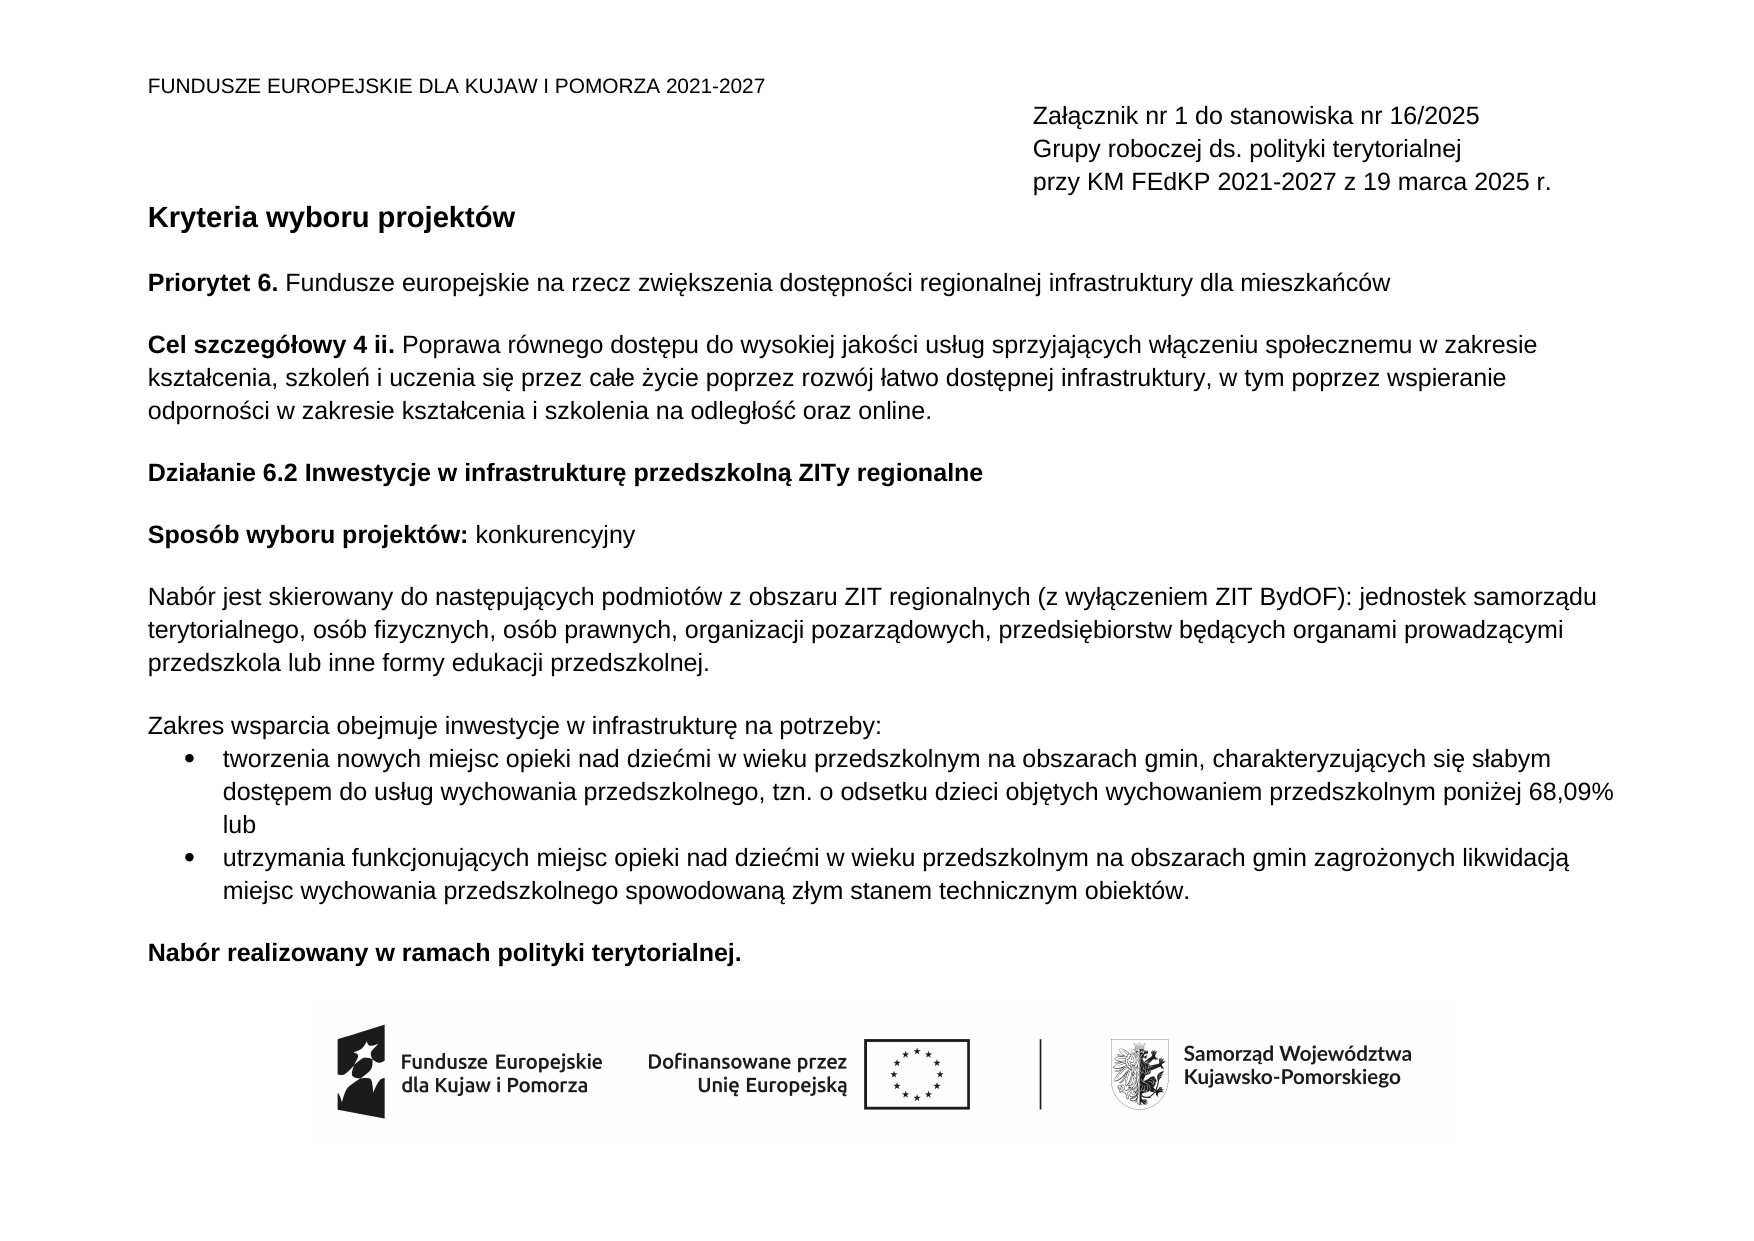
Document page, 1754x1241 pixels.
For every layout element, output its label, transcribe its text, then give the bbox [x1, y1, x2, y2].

text Działanie 6.2 Inwestycje w infrastrukturę przedszkolną ZITy regionalne [148, 458, 1624, 487]
list tworzenia nowych miejsc opieki nad dziećmi w wieku przedszkolnym na obszarach gmin, charakteryzujących się słabym dostępem do usług wychowania przedszkolnego, tzn. o odsetku dzieci objętych wychowaniem przedszkolnym poniżej 68,09% lub [185, 744, 1624, 838]
text Zakres wsparcia obejmuje inwestycje w infrastrukturę na potrzeby: [148, 711, 1624, 739]
list utrzymania funkcjonujących miejsc opieki nad dziećmi w wieku przedszkolnym na obszarach gmin zagrożonych likwidacją miejsc wychowania przedszkolnego spowodowaną złym stanem technicznym obiektów. [185, 843, 1624, 905]
picture [314, 1001, 1458, 1142]
text Priorytet 6. Fundusze europejskie na rzecz zwiększenia dostępności regionalnej infrastruktury dla mieszkańców [148, 268, 1624, 296]
text Nabór realizowany w ramach polityki terytorialnej. [148, 938, 1624, 967]
text Sposób wyboru projektów: konkurencyjny [148, 520, 1624, 549]
text Kryteria wyboru projektów [148, 200, 1624, 233]
text Nabór jest skierowany do następujących podmiotów z obszaru ZIT regionalnych (z wyłączeniem ZIT BydOF): jednostek samorządu terytorialnego, osób fizycznych, osób prawnych, organizacji pozarządowych, przedsiębiorstw będących organami prowadzącymi przedszkola lub inne formy edukacji przedszkolnej. [148, 582, 1624, 677]
text Cel szczegółowy 4 ii. Poprawa równego dostępu do wysokiej jakości usług sprzyjających włączeniu społecznemu w zakresie kształcenia, szkoleń i uczenia się przez całe życie poprzez rozwój łatwo dostępnej infrastruktury, w tym poprzez wspieranie odporności w zakresie kształcenia i szkolenia na odległość oraz online. [148, 330, 1624, 424]
